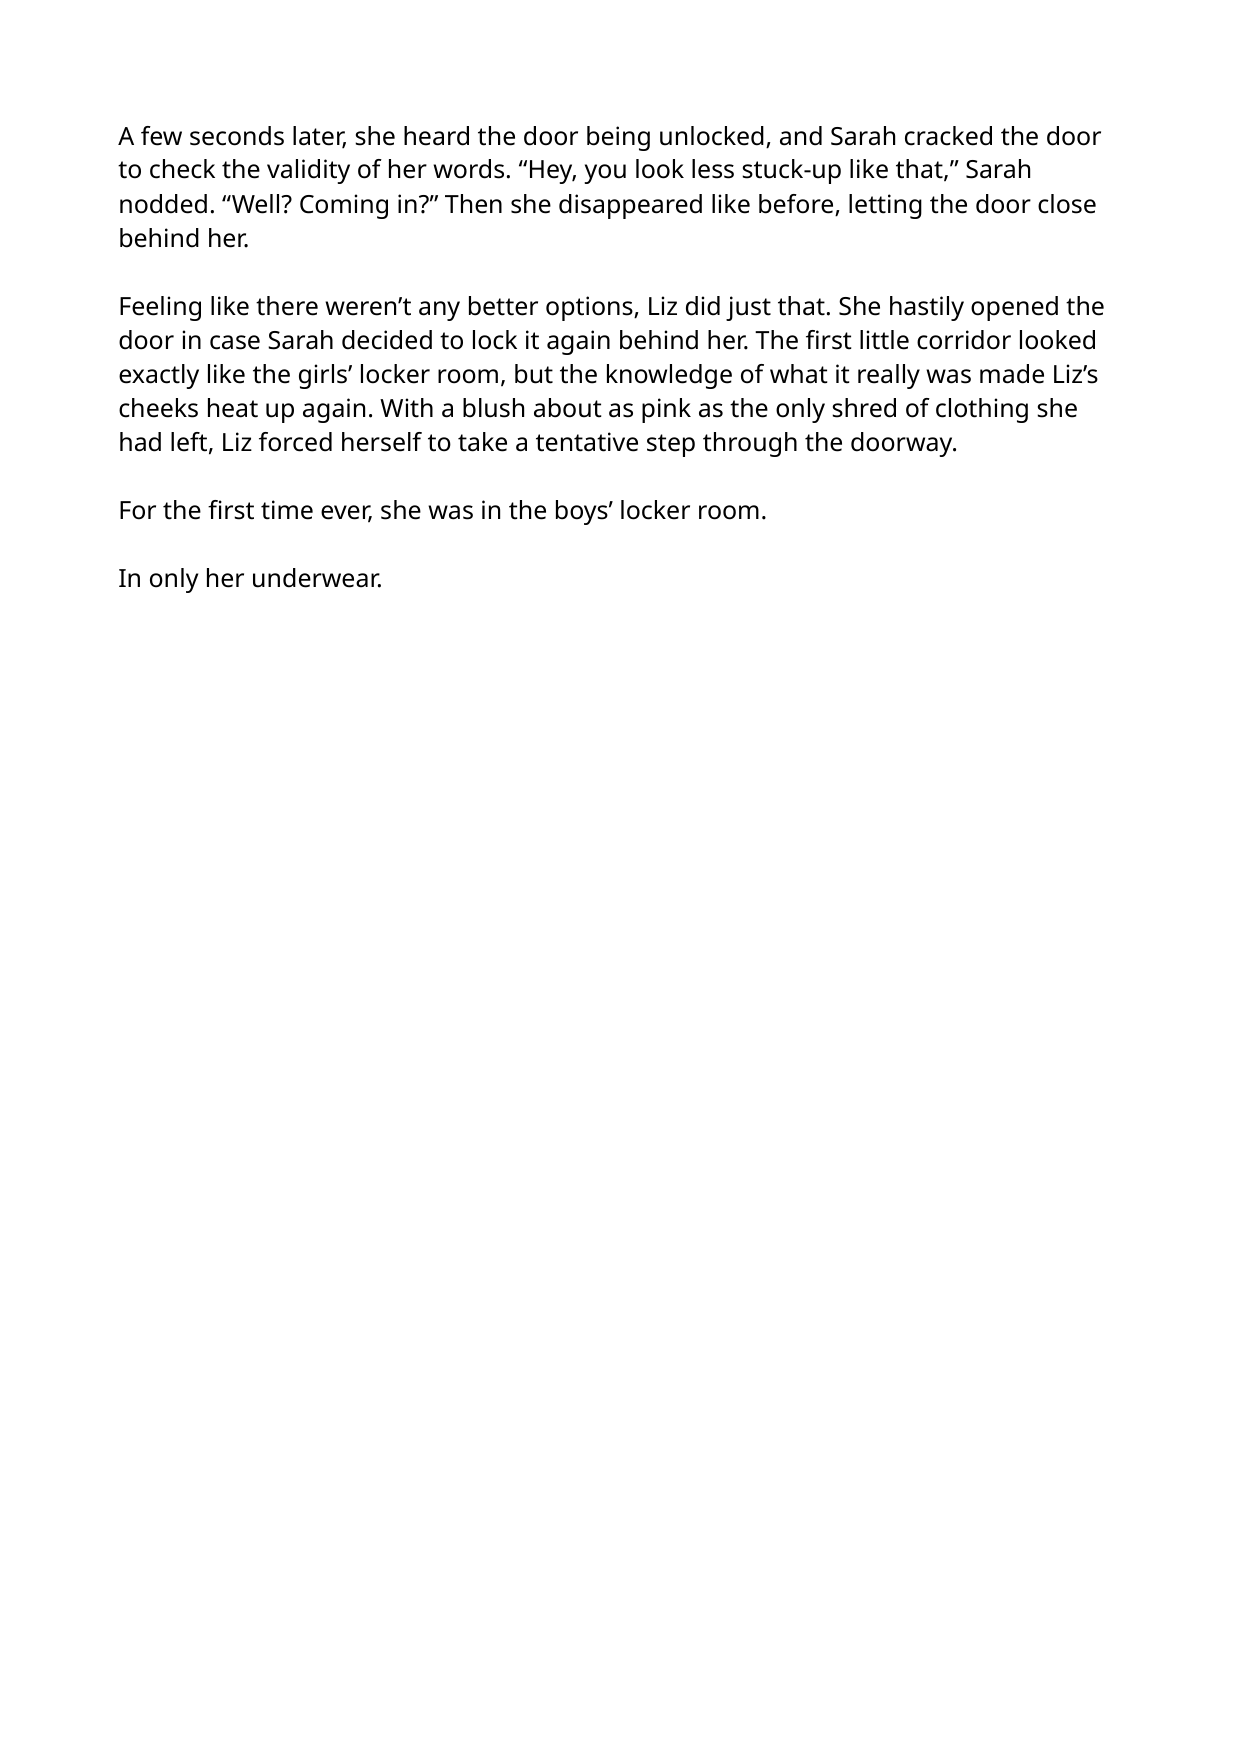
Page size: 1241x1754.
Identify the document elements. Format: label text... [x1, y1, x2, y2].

text For the first time ever, she was in the boys’ locker room. [118, 493, 1122, 527]
text In only her underwear. [118, 561, 1122, 595]
text Feeling like there weren’t any better options, Liz did just that. She hastily opened the door in case Sarah decided to lock it again behind her. The first little corridor looked exactly like the girls’ locker room, but the knowledge of what it really was made Liz’s cheeks heat up again. With a blush about as pink as the only shred of clothing she had left, Liz forced herself to take a tentative step through the doorway. [118, 288, 1122, 459]
text A few seconds later, she heard the door being unlocked, and Sarah cracked the door to check the validity of her words. “Hey, you look less stuck-up like that,” Sarah nodded. “Well? Coming in?” Then she disappeared like before, letting the door close behind her. [118, 118, 1122, 254]
